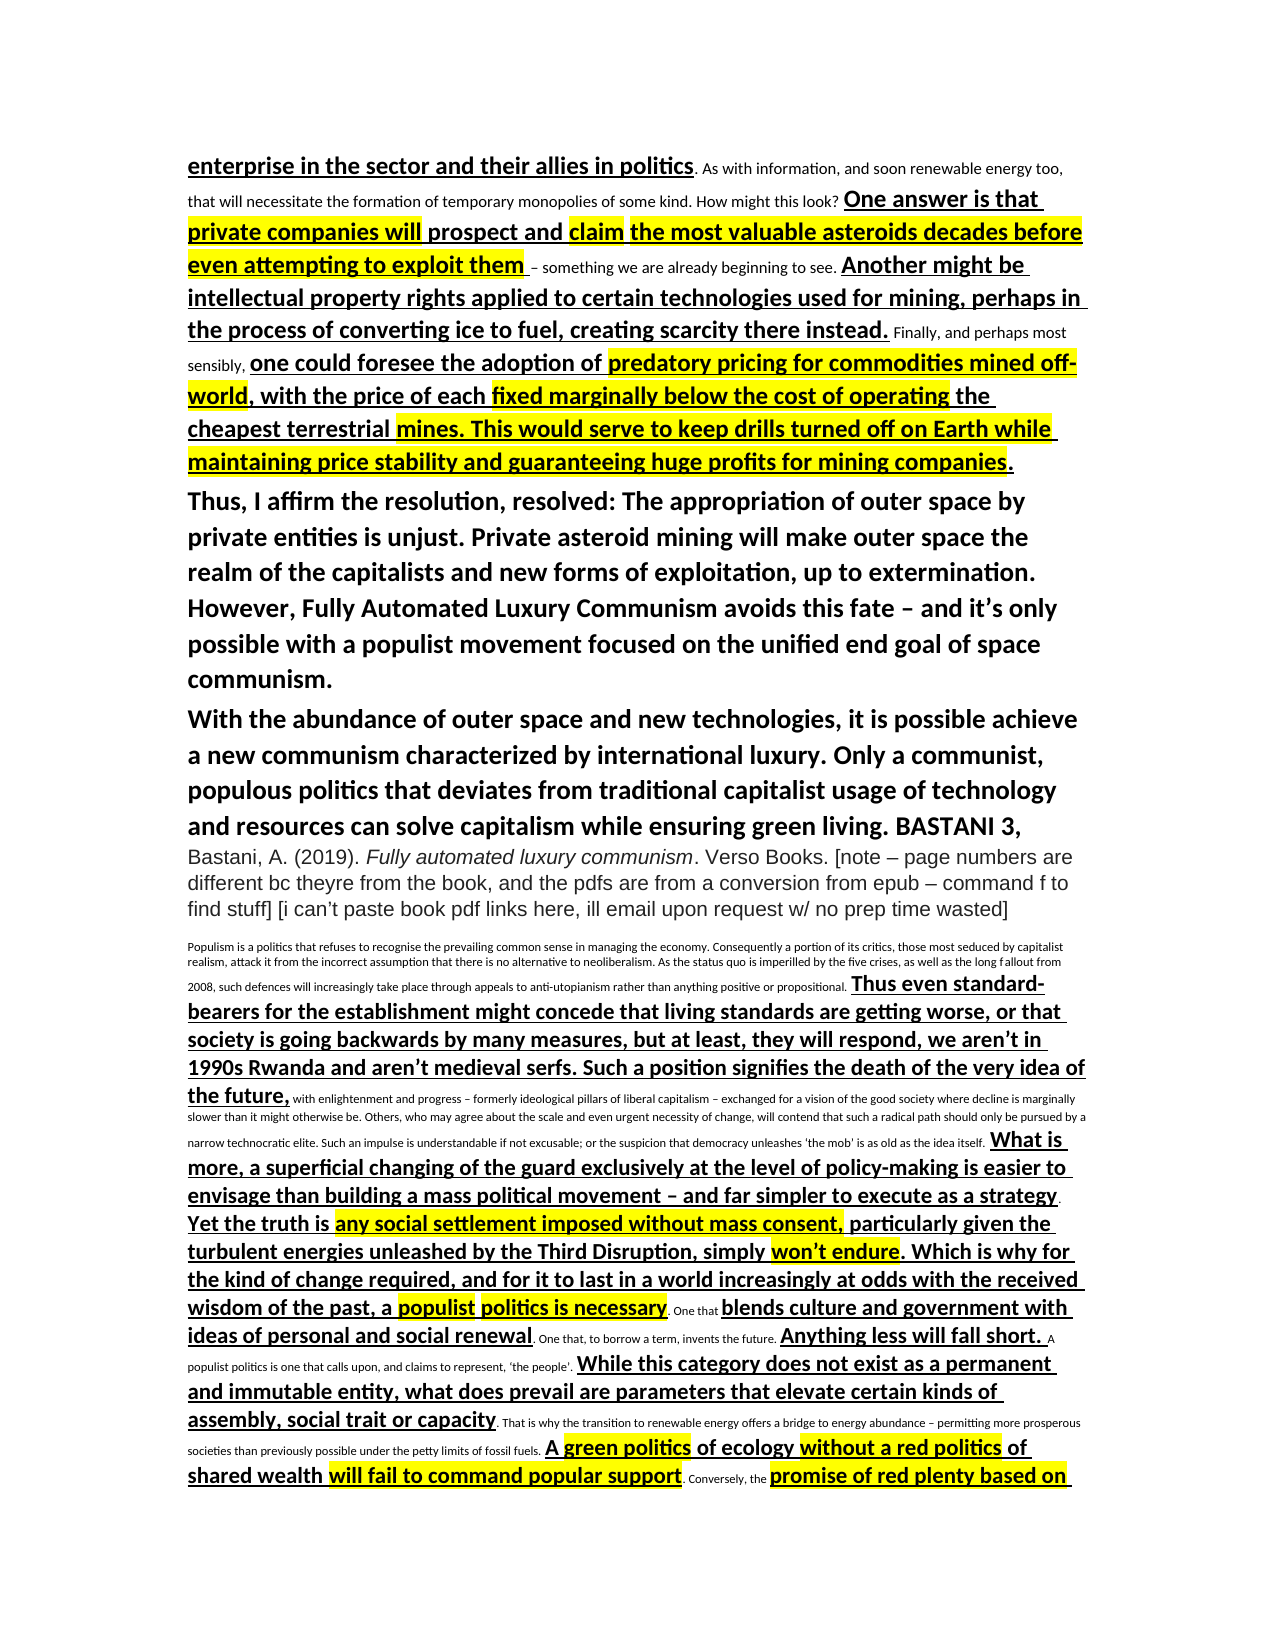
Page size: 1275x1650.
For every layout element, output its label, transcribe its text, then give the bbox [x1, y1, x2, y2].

subtitle With the abundance of outer space and new technologies, it is possible achieve a new communism characterized by international luxury. Only a communist, populous politics that deviates from traditional capitalist usage of technology and resources can solve capitalism while ensuring green living. BASTANI 3, [187, 702, 1087, 842]
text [187, 939, 1087, 1489]
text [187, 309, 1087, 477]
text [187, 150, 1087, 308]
text Bastani, A. (2019). Fully automated luxury communism. Verso Books. [note – page numbers are different bc theyre from the book, and the pdfs are from a conversion from epub – command f to find stuff] [i can’t paste book pdf links here, ill email upon request w/ no prep time wasted] [187, 845, 1087, 920]
subtitle Thus, I affirm the resolution, resolved: The appropriation of outer space by private entities is unjust. Private asteroid mining will make outer space the realm of the capitalists and new forms of exploitation, up to extermination. However, Fully Automated Luxury Communism avoids this fate – and it’s only possible with a populist movement focused on the unified end goal of space communism. [187, 484, 1087, 695]
